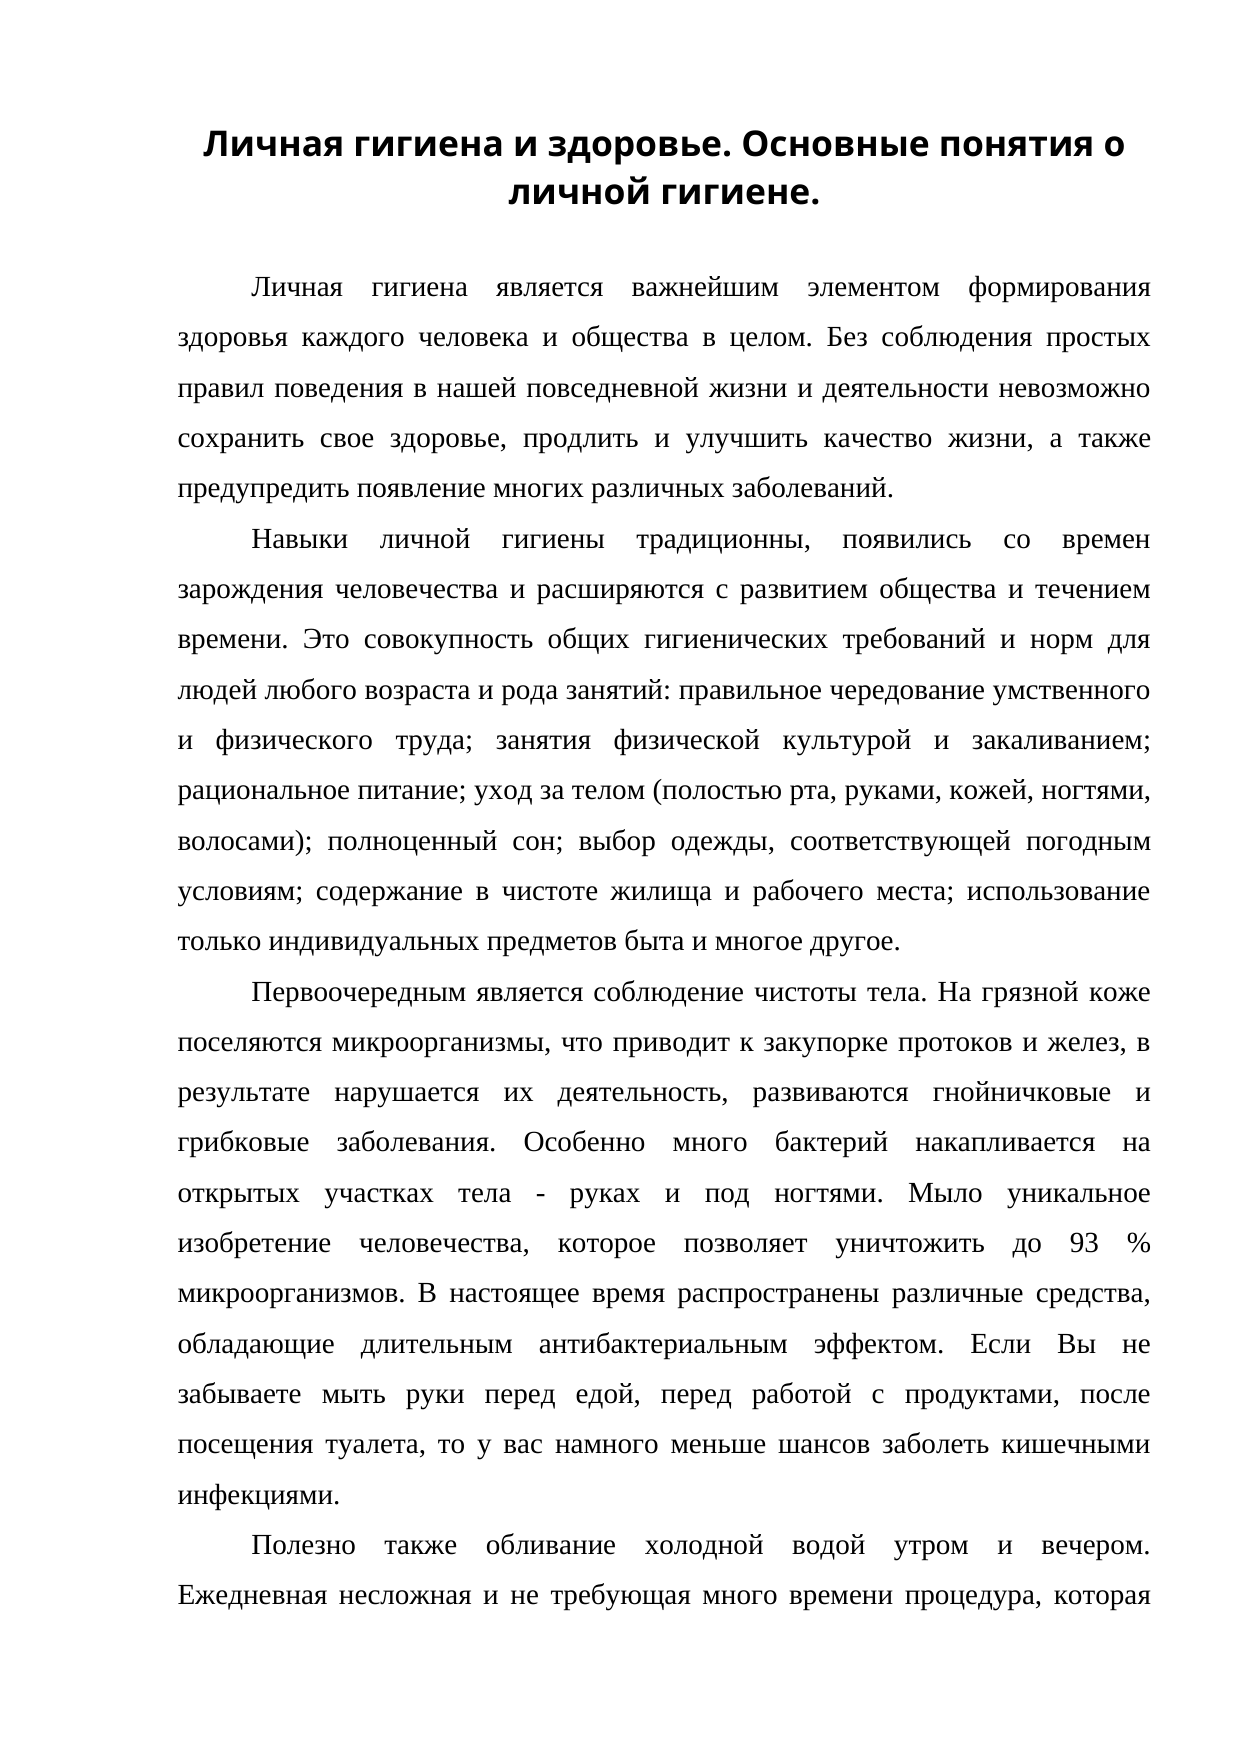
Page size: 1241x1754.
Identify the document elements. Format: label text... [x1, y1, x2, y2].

text Личная гигиена является важнейшим элементом формирования здоровья каждого человека и общества в целом. Без соблюдения простых правил поведения в нашей повседневной жизни и деятельности невозможно сохранить свое здоровье, продлить и улучшить качество жизни, а также предупредить появление многих различных заболеваний. [177, 269, 1152, 504]
text Навыки личной гигиены традиционны, появились со времен зарождения человечества и расширяются с развитием общества и течением времени. Это совокупность общих гигиенических требований и норм для людей любого возраста и рода занятий: правильное чередование умственного и физического труда; занятия физической культурой и закаливанием; рациональное питание; уход за телом (полостью рта, руками, кожей, ногтями, волосами); полноценный сон; выбор одежды, соответствующей погодным условиям; содержание в чистоте жилища и рабочего места; использование только индивидуальных предметов быта и многое другое. [177, 521, 1152, 957]
text Личная гигиена и здоровье. Основные понятия о личной гигиене. [177, 118, 1152, 214]
text Первоочередным является соблюдение чистоты тела. На грязной коже поселяются микроорганизмы, что приводит к закупорке протоков и желез, в результате нарушается их деятельность, развиваются гнойничковые и грибковые заболевания. Особенно много бактерий накапливается на открытых участках тела - руках и под ногтями. Мыло уникальное изобретение человечества, которое позволяет уничтожить до 93 % микроорганизмов. В настоящее время распространены различные средства, обладающие длительным антибактериальным эффектом. Если Вы не забываете мыть руки перед едой, перед работой с продуктами, после посещения туалета, то у вас намного меньше шансов заболеть кишечными инфекциями. [177, 974, 1152, 1510]
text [177, 1527, 1152, 1611]
